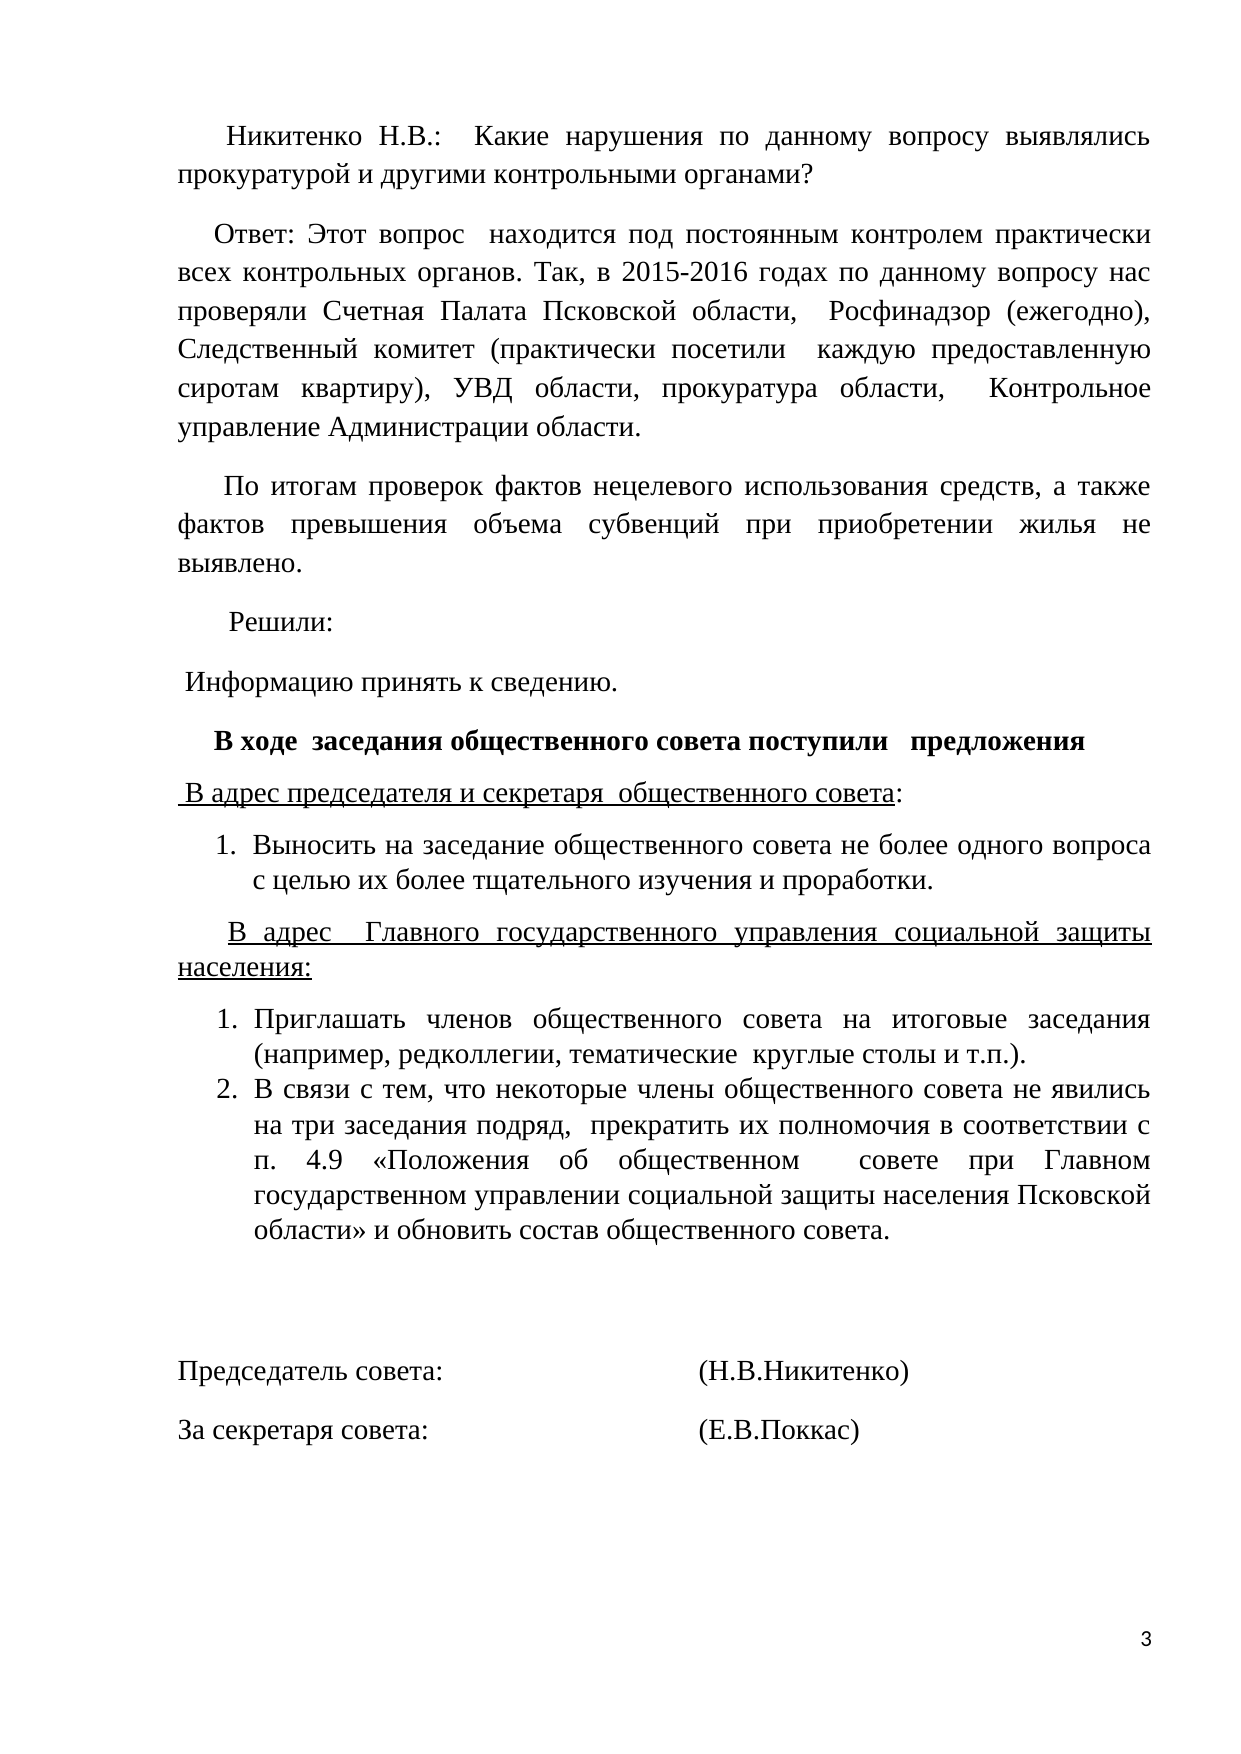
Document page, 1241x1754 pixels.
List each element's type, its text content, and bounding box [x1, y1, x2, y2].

text По итогам проверок фактов нецелевого использования средств, а также фактов превышения объема субвенций при приобретении жилья не выявлено. [177, 468, 1152, 579]
text В адрес Главного государственного управления социальной защиты населения: [177, 914, 1152, 983]
text В адрес председателя и секретаря общественного совета: [177, 775, 1152, 809]
list Приглашать членов общественного совета на итоговые заседания (например, редколлегии, тематические круглые столы и т.п.). [216, 1001, 1152, 1070]
text За секретаря совета: (Е.В.Поккас) [177, 1412, 1152, 1446]
text Никитенко Н.В.: Какие нарушения по данному вопросу выявлялись прокуратурой и другими контрольными органами? [177, 118, 1152, 190]
list Выносить на заседание общественного совета не более одного вопроса с целью их более тщательного изучения и проработки. [215, 827, 1152, 896]
text Информацию принять к сведению. [177, 664, 1152, 697]
list В связи с тем, что некоторые члены общественного совета не явились на три заседания подряд, прекратить их полномочия в соответствии с п. 4.9 «Положения об общественном совете при Главном государственном управлении социальной защиты населения Псковской области» и обновить состав общественного совета. [216, 1072, 1152, 1246]
text В ходе заседания общественного совета поступили предложения [177, 723, 1152, 757]
text Председатель совета: (Н.В.Никитенко) [177, 1353, 1152, 1387]
text Ответ: Этот вопрос находится под постоянным контролем практически всех контрольных органов. Так, в 2015-2016 годах по данному вопросу нас проверяли Счетная Палата Псковской области, Росфинадзор (ежегодно), Следственный комитет (практически посетили каждую предоставленную сиротам квартиру), УВД области, прокуратура области, Контрольное управление Администрации области. [177, 216, 1152, 442]
text Решили: [177, 604, 1152, 638]
